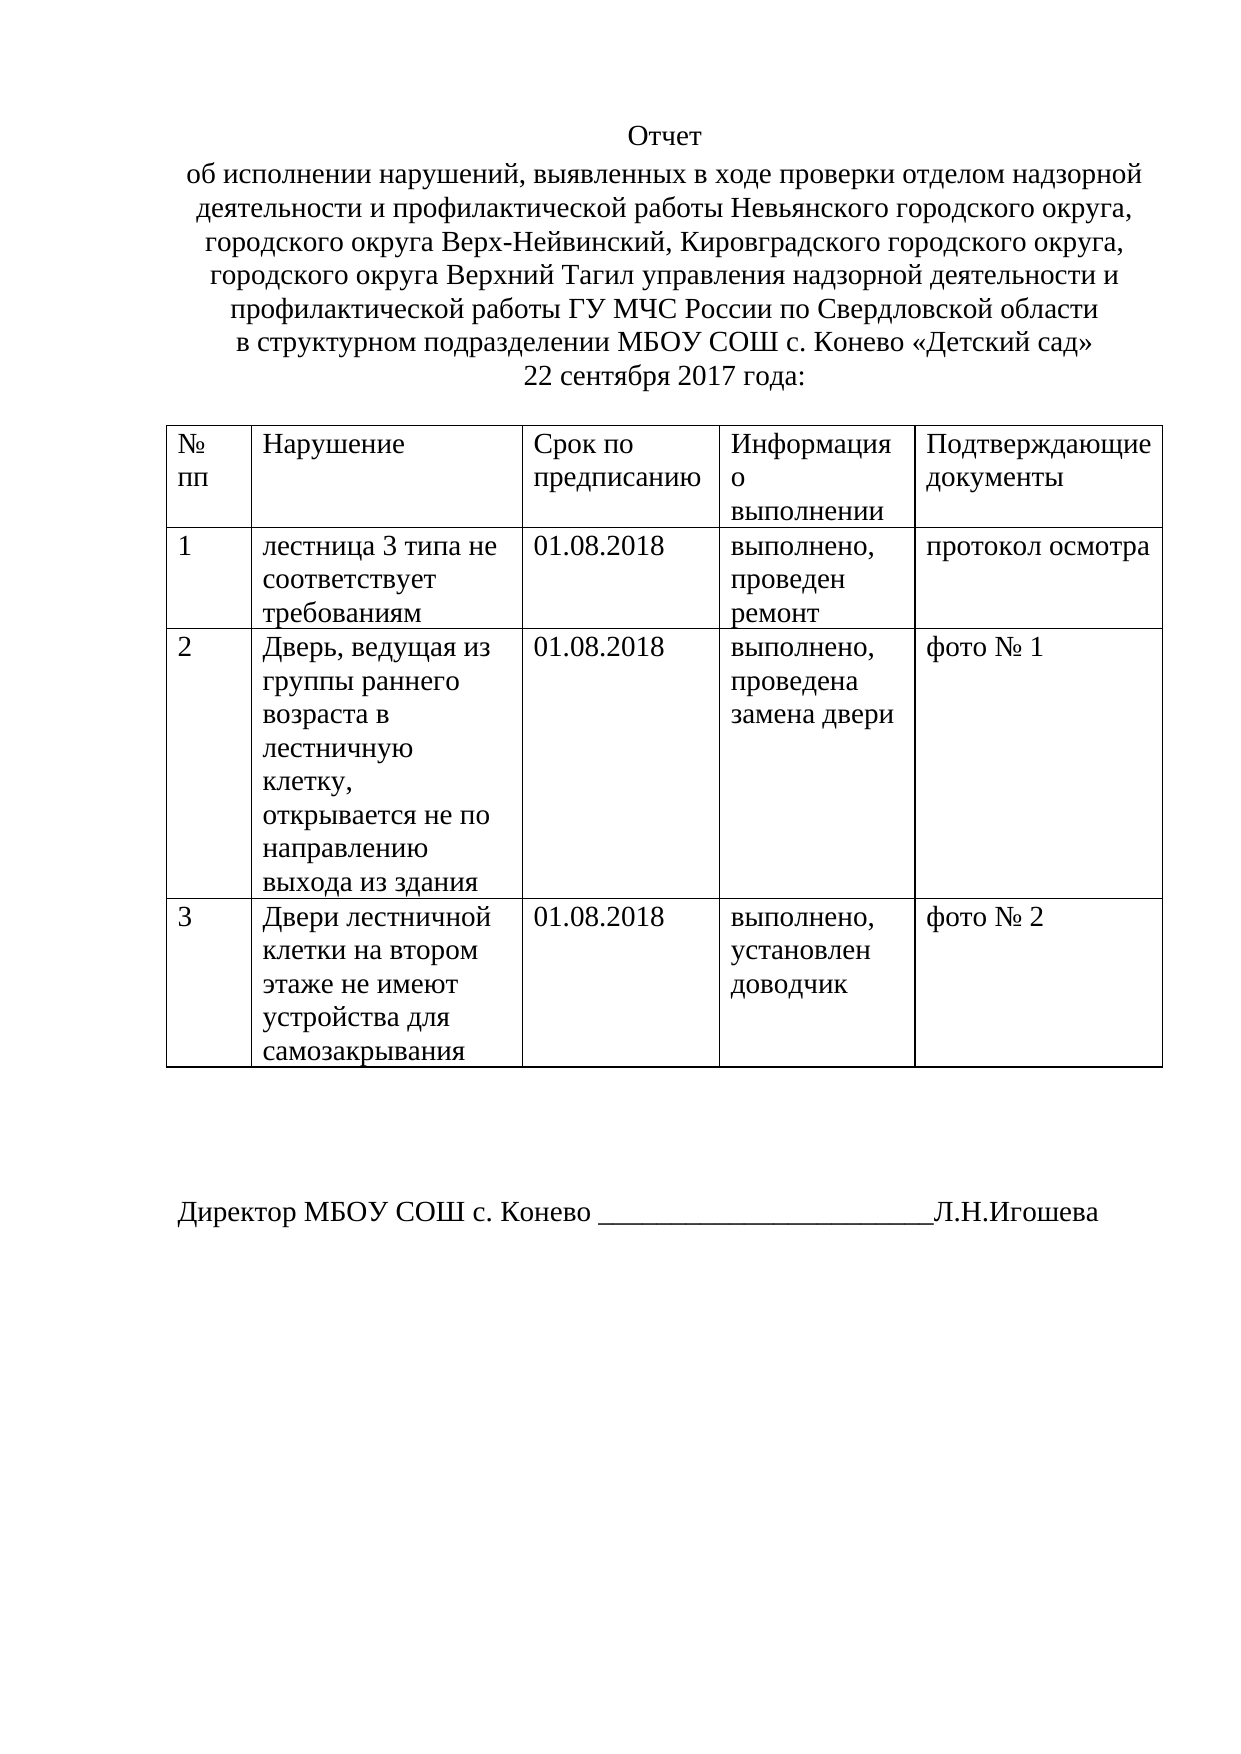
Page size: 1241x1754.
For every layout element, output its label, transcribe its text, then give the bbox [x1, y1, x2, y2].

table_cell фото № 2 [916, 899, 1162, 1066]
table_cell Дверь, ведущая из группы раннего возраста в лестничную клетку, открывается не по направлению выхода из здания [252, 629, 522, 898]
table_cell 01.08.2018 [523, 899, 719, 1066]
table_cell 01.08.2018 [523, 528, 719, 628]
text Отчет [177, 118, 1152, 152]
text Директор МБОУ СОШ с. Конево _______________________Л.Н.Игошева [177, 1194, 1152, 1227]
table_cell 2 [167, 629, 251, 898]
table_cell Двери лестничной клетки на втором этаже не имеют устройства для самозакрывания [252, 899, 522, 1066]
table_header Подтверждающие документы [916, 426, 1162, 527]
table_cell выполнено, проведена замена двери [720, 629, 914, 898]
table_cell лестница 3 типа не соответствует требованиям [252, 528, 522, 628]
table_cell фото № 1 [916, 629, 1162, 898]
table_cell 3 [167, 899, 251, 1066]
table_cell 1 [167, 528, 251, 628]
table_header № пп [167, 426, 251, 527]
table_cell протокол осмотра [916, 528, 1162, 628]
text 22 сентября 2017 года: [177, 358, 1152, 391]
text в структурном подразделении МБОУ СОШ с. Конево «Детский сад» [177, 324, 1152, 358]
table_header Информация о выполнении [720, 426, 914, 527]
table_cell выполнено, установлен доводчик [720, 899, 914, 1066]
table_header Нарушение [252, 426, 522, 527]
text об исполнении нарушений, выявленных в ходе проверки отделом надзорной деятельности и профилактической работы Невьянского городского округа, городского округа Верх-Нейвинский, Кировградского городского округа, городского округа Верхний Тагил управления надзорной деятельности и профилактической работы ГУ МЧС России по Свердловской области [177, 157, 1152, 324]
table_cell выполнено, проведен ремонт [720, 528, 914, 628]
table_cell 01.08.2018 [523, 629, 719, 898]
table_header Срок по предписанию [523, 426, 719, 527]
